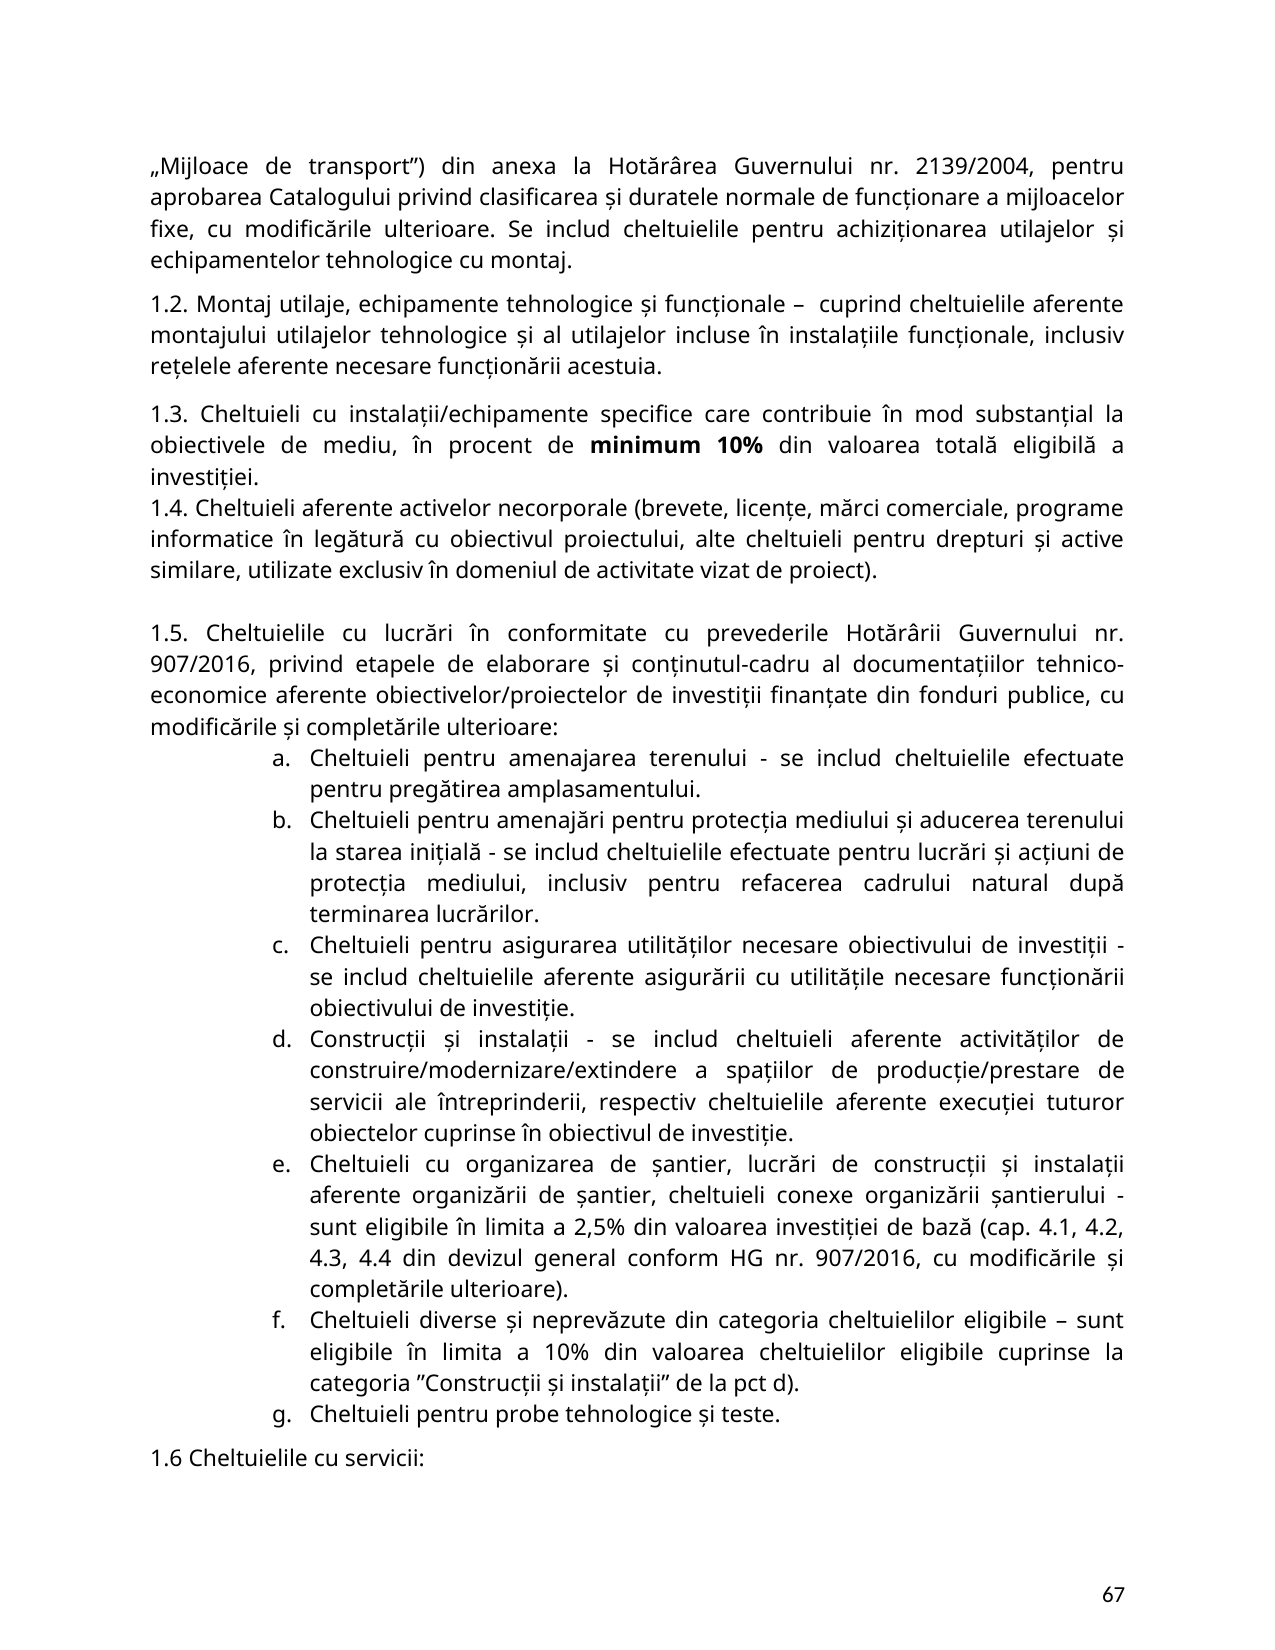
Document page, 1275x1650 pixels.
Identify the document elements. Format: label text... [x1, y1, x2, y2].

text 1.3. Cheltuieli cu instalații/echipamente specifice care contribuie în mod substanțial la obiectivele de mediu, în procent de minimum 10% din valoarea totală eligibilă a investiției. [150, 398, 1125, 492]
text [150, 150, 1125, 275]
list Cheltuieli pentru asigurarea utilităţilor necesare obiectivului de investiții - se includ cheltuielile aferente asigurării cu utilitățile necesare funcţionării obiectivului de investiție. [272, 929, 1125, 1023]
text 1.5. Cheltuielile cu lucrări în conformitate cu prevederile Hotărârii Guvernului nr. 907/2016, privind etapele de elaborare şi conținutul-cadru al documentațiilor tehnico-economice aferente obiectivelor/proiectelor de investiţii finanţate din fonduri publice, cu modificările și completările ulterioare: [150, 617, 1125, 742]
list Cheltuieli cu organizarea de șantier, lucrări de construcții și instalații aferente organizării de șantier, cheltuieli conexe organizării șantierului - sunt eligibile în limita a 2,5% din valoarea investiției de bază (cap. 4.1, 4.2, 4.3, 4.4 din devizul general conform HG nr. 907/2016, cu modificările și completările ulterioare). [272, 1148, 1125, 1304]
list Construcţii şi instalații - se includ cheltuieli aferente activităților de construire/modernizare/extindere a spațiilor de producţie/prestare de servicii ale întreprinderii, respectiv cheltuielile aferente execuției tuturor obiectelor cuprinse în obiectivul de investiție. [272, 1023, 1125, 1148]
list Cheltuieli diverse şi neprevăzute din categoria cheltuielilor eligibile – sunt eligibile în limita a 10% din valoarea cheltuielilor eligibile cuprinse la categoria ”Construcţii şi instalaţii” de la pct d). [272, 1304, 1125, 1398]
list Cheltuieli pentru probe tehnologice și teste. [272, 1398, 1125, 1429]
text 1.6 Cheltuielile cu servicii: [150, 1442, 1125, 1473]
text 1.4. Cheltuieli aferente activelor necorporale (brevete, licențe, mărci comerciale, programe informatice în legătură cu obiectivul proiectului, alte cheltuieli pentru drepturi și active similare, utilizate exclusiv în domeniul de activitate vizat de proiect). [150, 492, 1125, 585]
list Cheltuieli pentru amenajări pentru protecţia mediului şi aducerea terenului la starea inițială - se includ cheltuielile efectuate pentru lucrări şi acţiuni de protecţia mediului, inclusiv pentru refacerea cadrului natural după terminarea lucrărilor. [272, 804, 1125, 929]
list Cheltuieli pentru amenajarea terenului - se includ cheltuielile efectuate pentru pregătirea amplasamentului. [272, 742, 1125, 804]
text 1.2. Montaj utilaje, echipamente tehnologice și funcționale – cuprind cheltuielile aferente montajului utilajelor tehnologice și al utilajelor incluse în instalațiile funcționale, inclusiv rețelele aferente necesare funcționării acestuia. [150, 287, 1125, 381]
